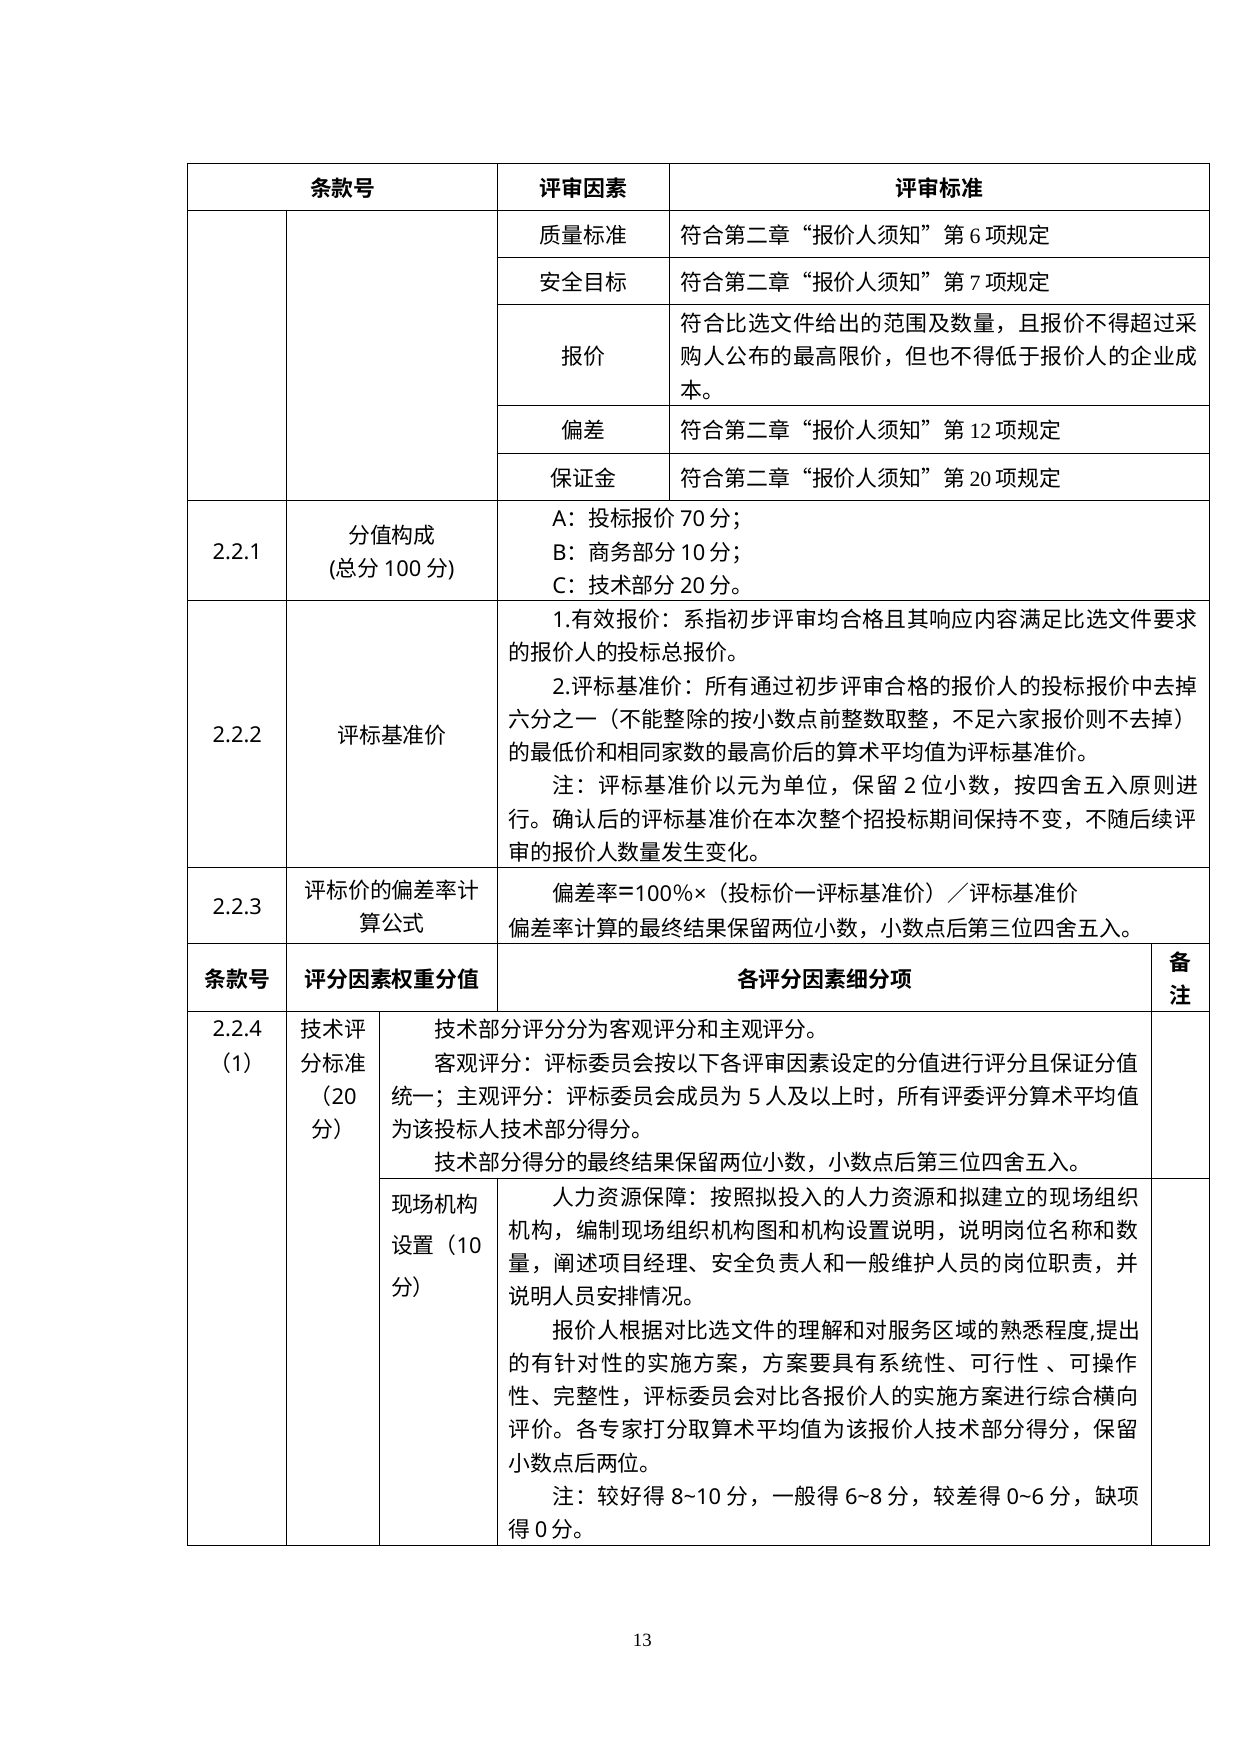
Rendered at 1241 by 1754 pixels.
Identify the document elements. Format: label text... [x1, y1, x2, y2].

table_cell 报价 [498, 305, 669, 405]
table_cell 评标价的偏差率计算公式 [287, 868, 497, 943]
table_header 评审标准 [670, 164, 1209, 210]
table_cell 技术评分标准（20分） [287, 1012, 379, 1544]
table_header 条款号 [188, 164, 497, 210]
table_cell 符合第二章“报价人须知”第12项规定 [670, 406, 1209, 452]
table_cell 保证金 [498, 454, 669, 500]
table_cell 各评分因素细分项 [498, 944, 1151, 1011]
table_cell 质量标准 [498, 211, 669, 257]
table_cell 1.有效报价：系指初步评审均合格且其响应内容满足比选文件要求的报价人的投标总报价。 2.评标基准价：所有通过初步评审合格的报价人的投标报价中去掉六分之一（不能整除的按小数点前整数取整，不足六家报价则不去掉）的最低价和相同家数的最高价后的算术平均值为评标基准价。 注：评标基准价以元为单位，保留2位小数，按四舍五入原则进行。确认后的评标基准价在本次整个招投标期间保持不变，不随后续评审的报价人数量发生变化。 [498, 601, 1209, 867]
table_header 评审因素 [498, 164, 669, 210]
table_cell 条款号 [188, 944, 286, 1011]
table_cell 偏差 [498, 406, 669, 452]
table_cell 现场机构设置（10分） [380, 1179, 497, 1544]
table_cell 备注 [1152, 944, 1209, 1011]
table_cell 符合比选文件给出的范围及数量，且报价不得超过采购人公布的最高限价，但也不得低于报价人的企业成本。 [670, 305, 1209, 405]
table_cell 安全目标 [498, 258, 669, 304]
table_cell 人力资源保障：按照拟投入的人力资源和拟建立的现场组织机构，编制现场组织机构图和机构设置说明，说明岗位名称和数量，阐述项目经理、安全负责人和一般维护人员的岗位职责，并说明人员安排情况。 报价人根据对比选文件的理解和对服务区域的熟悉程度,提出的有针对性的实施方案，方案要具有系统性、可行性 、可操作性、完整性，评标委员会对比各报价人的实施方案进行综合横向评价。各专家打分取算术平均值为该报价人技术部分得分，保留小数点后两位。 注：较好得8~10分，一般得6~8分，较差得0~6分，缺项得0分。 [498, 1179, 1151, 1544]
table_cell 2.2.1 [188, 501, 286, 600]
table_cell A：投标报价70分； B：商务部分10分； C：技术部分20分。 [498, 501, 1209, 600]
table_cell 符合第二章“报价人须知”第7项规定 [670, 258, 1209, 304]
table_cell 2.2.3 [188, 868, 286, 943]
table_cell 技术部分评分分为客观评分和主观评分。 客观评分：评标委员会按以下各评审因素设定的分值进行评分且保证分值统一；主观评分：评标委员会成员为5人及以上时，所有评委评分算术平均值为该投标人技术部分得分。 技术部分得分的最终结果保留两位小数，小数点后第三位四舍五入。 [380, 1012, 1151, 1178]
table_cell 符合第二章“报价人须知”第20项规定 [670, 454, 1209, 500]
table_cell 偏差率=100％×（投标价一评标基准价）／评标基准价 偏差率计算的最终结果保留两位小数，小数点后第三位四舍五入。 [498, 868, 1209, 943]
table_cell 评分因素权重分值 [287, 944, 497, 1011]
table_cell [1152, 1179, 1209, 1544]
table_cell 分值构成 (总分100分) [287, 501, 497, 600]
table_cell 符合第二章“报价人须知”第6项规定 [670, 211, 1209, 257]
table_cell [1152, 1012, 1209, 1178]
table_cell 2.2.2 [188, 601, 286, 867]
table_cell 2.2.4 （1） [188, 1012, 286, 1544]
table_cell 评标基准价 [287, 601, 497, 867]
